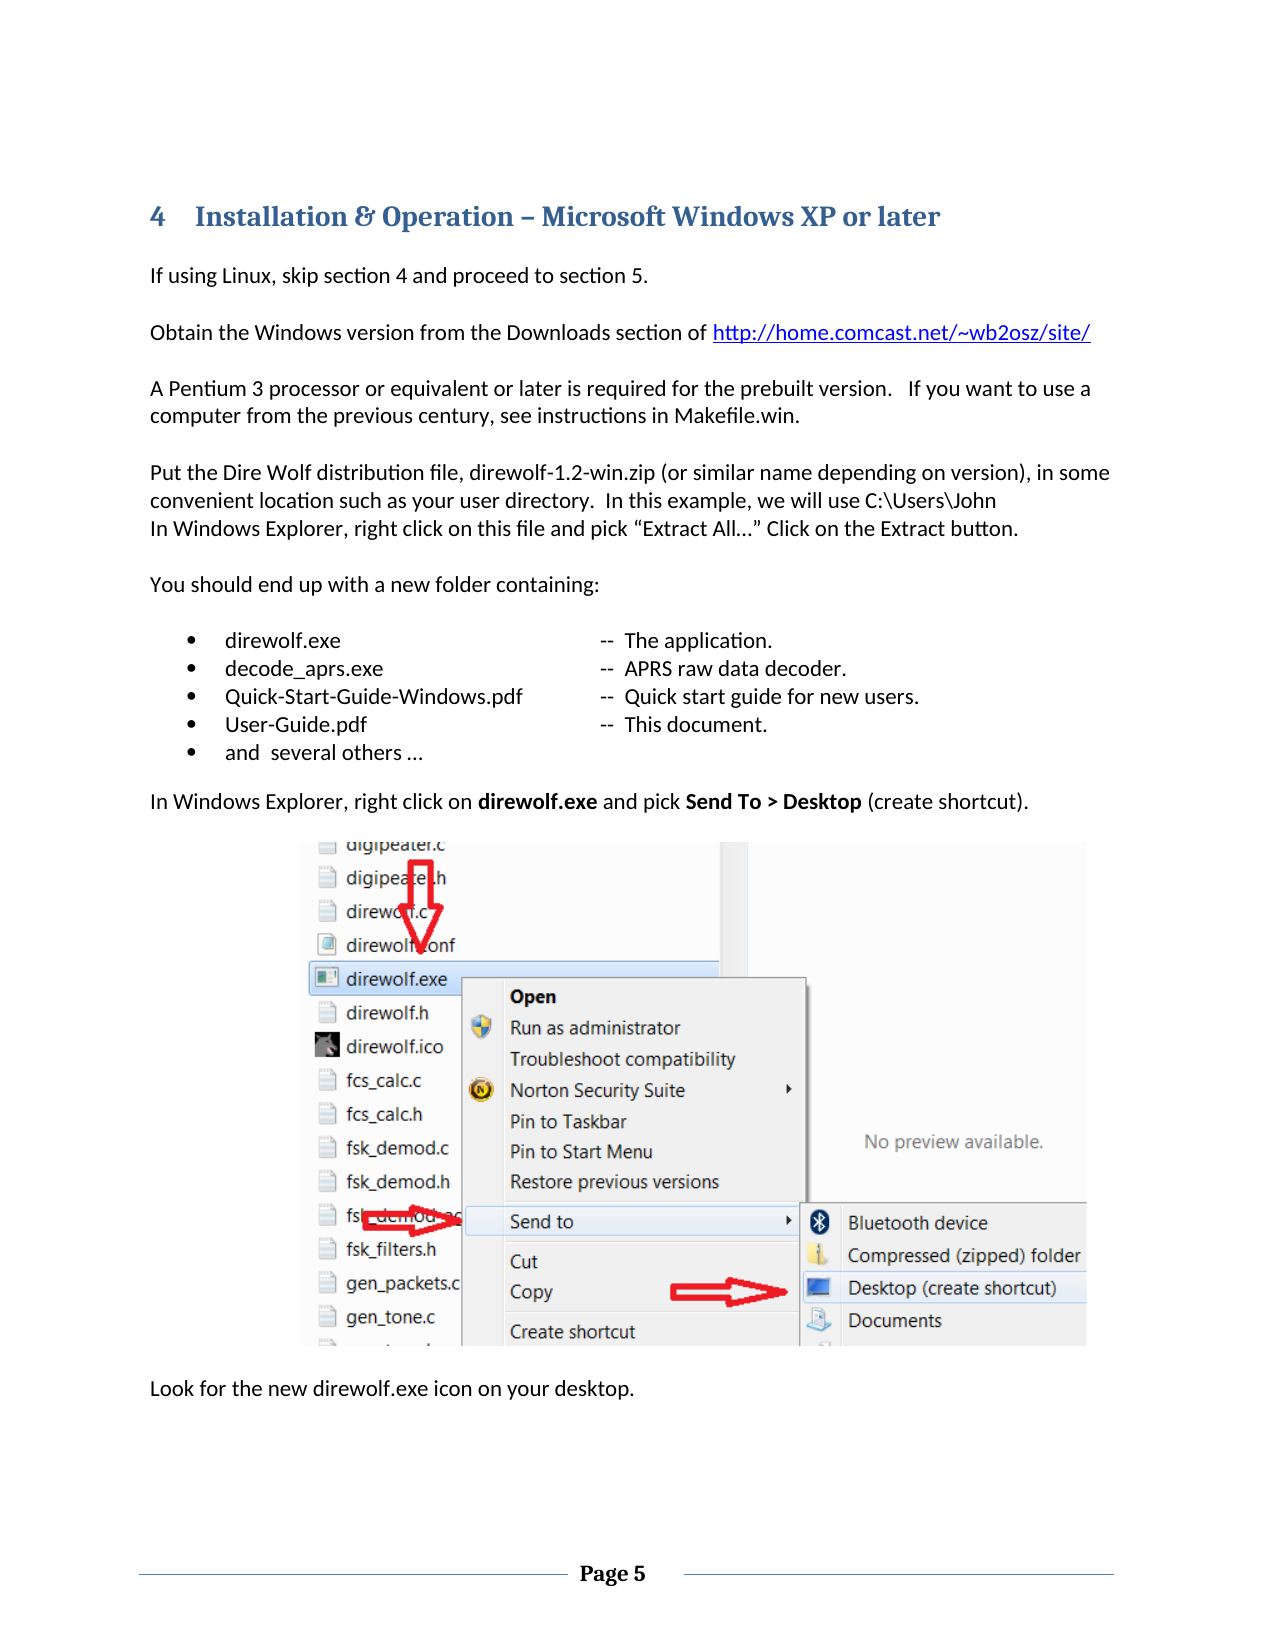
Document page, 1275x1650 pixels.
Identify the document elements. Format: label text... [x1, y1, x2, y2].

list and several others … [187, 738, 1125, 766]
list User-Guide.pdf -- This document. [187, 710, 1125, 738]
text If using Linux, skip section 4 and proceed to section 5. [150, 262, 1125, 289]
list Quick-Start-Guide-Windows.pdf -- Quick start guide for new users. [187, 682, 1125, 710]
text You should end up with a new folder containing: [150, 570, 1125, 598]
picture [300, 842, 1087, 1346]
text A Pentium 3 processor or equivalent or later is required for the prebuilt version. If you want to use a computer from the previous century, see instructions in Makefile.win. [150, 374, 1125, 430]
text Look for the new direwolf.exe icon on your desktop. [150, 1374, 1125, 1402]
list direwolf.exe -- The application. [187, 626, 1125, 654]
list decode_aprs.exe -- APRS raw data decoder. [187, 654, 1125, 682]
text Obtain the Windows version from the Downloads section of http://home.comcast.net/~wb2osz/site/ [150, 318, 1125, 346]
subtitle Installation & Operation – Microsoft Windows XP or later [150, 200, 1125, 233]
text In Windows Explorer, right click on this file and pick “Extract All…” Click on the Extract button. [150, 514, 1125, 542]
text In Windows Explorer, right click on direwolf.exe and pick Send To > Desktop (create shortcut). [150, 787, 1125, 815]
text Put the Dire Wolf distribution file, direwolf-1.2-win.zip (or similar name depending on version), in some convenient location such as your user directory. In this example, we will use C:\Users\John [150, 458, 1125, 514]
